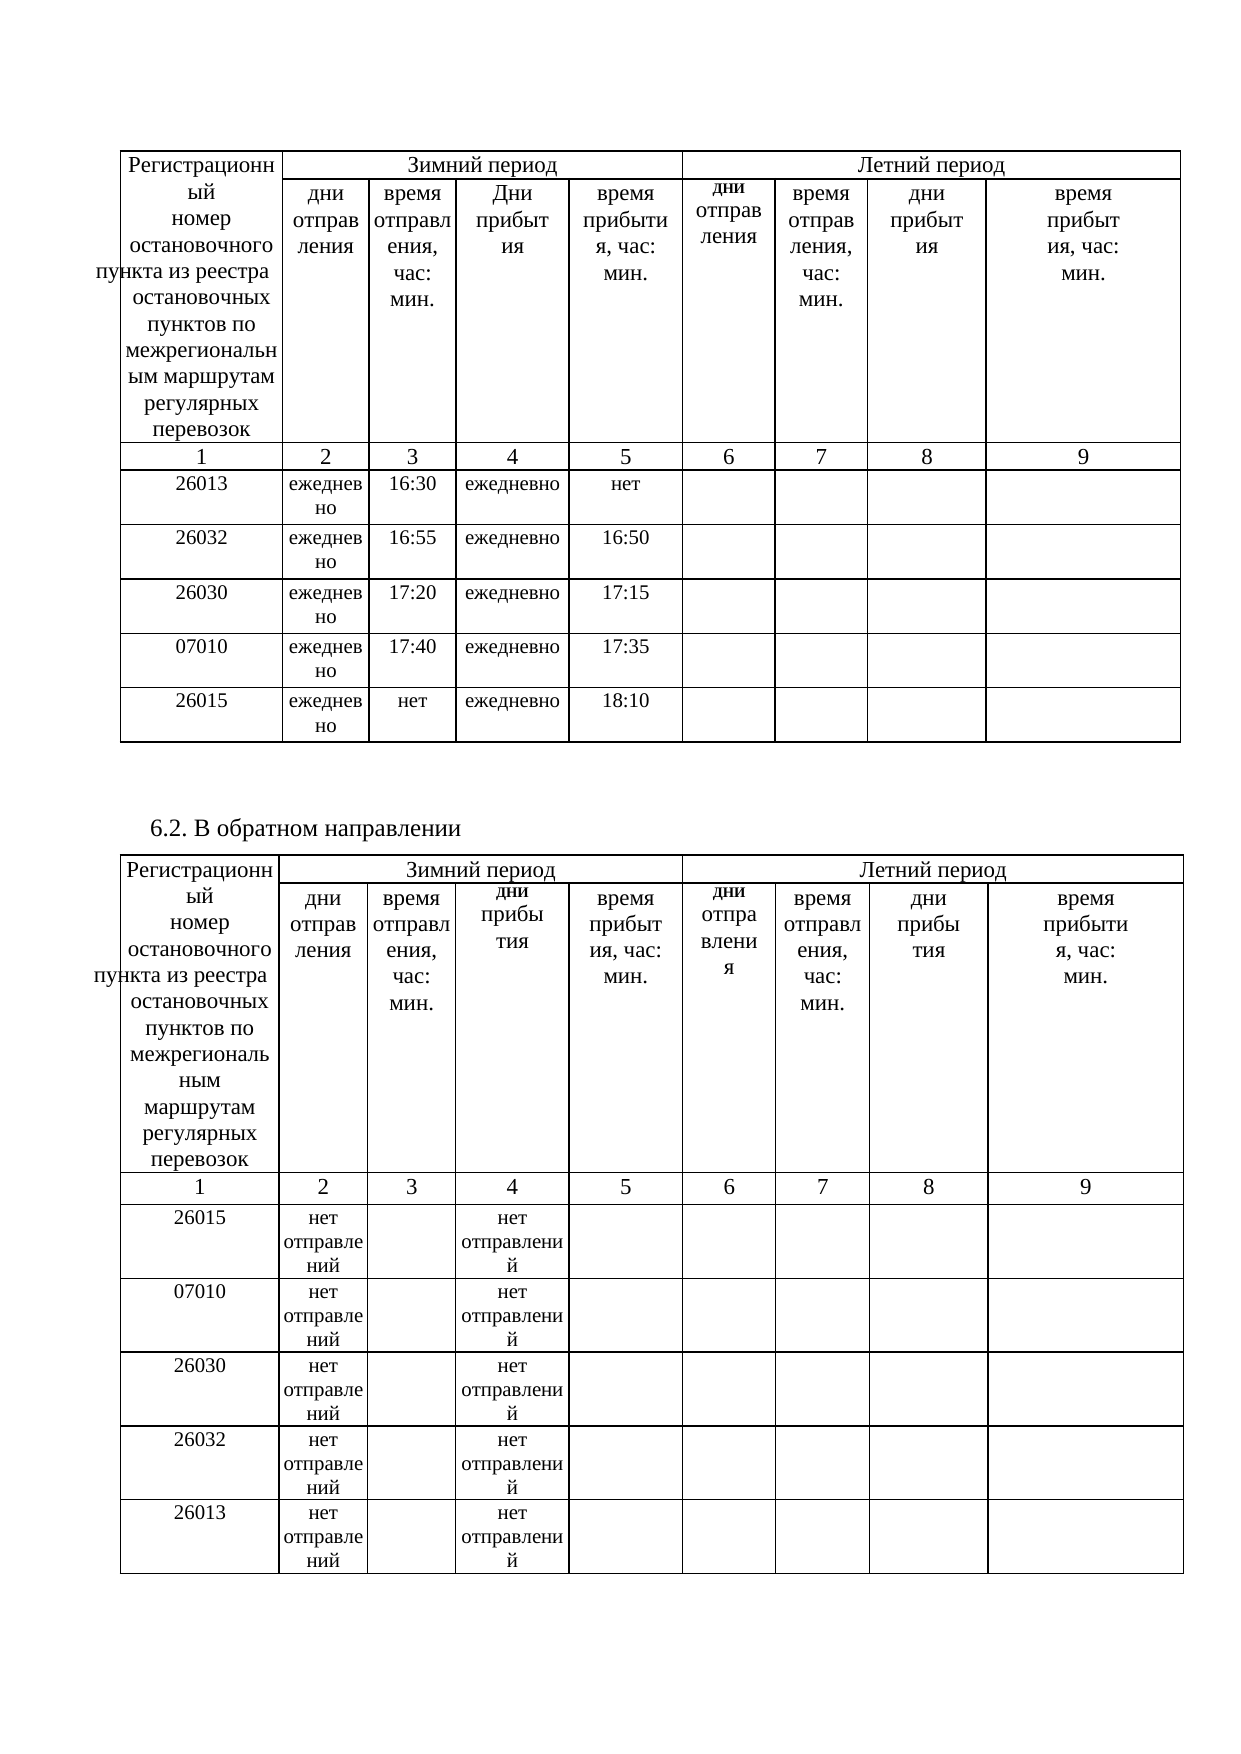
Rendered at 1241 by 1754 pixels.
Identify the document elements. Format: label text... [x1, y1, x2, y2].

table_cell дни прибы тия [870, 884, 987, 1172]
table_cell нет отправлений [456, 1205, 568, 1277]
table_header Летний период [683, 152, 1180, 178]
table_cell [989, 1279, 1183, 1351]
table_cell 26013 [121, 471, 282, 524]
table_cell [368, 1205, 455, 1277]
table_cell 4 [456, 1173, 568, 1204]
table_cell [683, 471, 774, 524]
table_cell 26030 [121, 1353, 278, 1425]
table_cell 17:15 [570, 580, 682, 632]
table_cell 26030 [121, 580, 282, 632]
table_cell 26032 [121, 525, 282, 578]
table_header Регистрационный номер остановочного пункта из реестра остановочных пунктов по межрегиональным маршрутам регулярных перевозок [121, 856, 278, 1172]
table_cell [683, 1500, 775, 1572]
table_cell 26015 [121, 1205, 278, 1277]
table_cell ежедневно [283, 525, 368, 578]
table_cell 07010 [121, 634, 282, 687]
table_cell [870, 1500, 987, 1572]
table_cell 26013 [121, 1500, 278, 1572]
table_cell ежедневно [457, 471, 568, 524]
table_cell 16:55 [370, 525, 455, 578]
table_header Регистрационный номер остановочного пункта из реестра остановочных пунктов по межрегиональным маршрутам регулярных перевозок [121, 152, 282, 441]
table_cell 17:20 [370, 580, 455, 632]
table_cell 6 [683, 1173, 775, 1204]
table_cell время прибыти я, час: мин. [989, 884, 1183, 1172]
table_cell [868, 525, 985, 578]
table_cell [987, 688, 1180, 741]
table_cell нет отправлений [456, 1279, 568, 1351]
table_cell [570, 1279, 682, 1351]
table_cell [683, 525, 774, 578]
table_cell [776, 1353, 869, 1425]
table_cell [870, 1353, 987, 1425]
table_header Зимний период [283, 152, 682, 178]
table_cell время прибыти я, час: мин. [570, 180, 682, 441]
table_cell [987, 525, 1180, 578]
table_cell [868, 634, 985, 687]
table_cell время отправл ения, час: мин. [776, 884, 869, 1172]
table_cell [776, 1205, 869, 1277]
table_cell 18:10 [570, 688, 682, 741]
table_cell [989, 1205, 1183, 1277]
table_cell 16:30 [370, 471, 455, 524]
table_cell 17:35 [570, 634, 682, 687]
table_cell нет отправлений [280, 1279, 367, 1351]
table_cell нет отправлений [280, 1353, 367, 1425]
table_cell 7 [776, 1173, 869, 1204]
table_cell 26032 [121, 1427, 278, 1499]
table_cell ДНИ прибы тия [456, 884, 568, 1172]
table_cell [870, 1427, 987, 1499]
table_cell [570, 1427, 682, 1499]
table_header Зимний период [280, 856, 682, 882]
table_cell время прибыт ия, час: мин. [570, 884, 682, 1172]
table_cell [570, 1353, 682, 1425]
table_cell [868, 688, 985, 741]
table_cell [776, 1427, 869, 1499]
table_cell 07010 [121, 1279, 278, 1351]
table_cell [987, 580, 1180, 632]
table_cell ежедневно [457, 634, 568, 687]
table_cell дни отправ ления [280, 884, 367, 1172]
table_cell 5 [570, 1173, 682, 1204]
table_cell 3 [368, 1173, 455, 1204]
table_cell ежедневно [283, 634, 368, 687]
table_cell [570, 1500, 682, 1572]
table_cell ДНИ отправ ления [683, 180, 774, 441]
table_cell [776, 471, 867, 524]
table_cell [776, 1279, 869, 1351]
table_cell Дни прибыт ия [457, 180, 568, 441]
table_cell [368, 1500, 455, 1572]
table_cell [683, 688, 774, 741]
table_cell нет [370, 688, 455, 741]
table_cell [776, 580, 867, 632]
table_cell нет отправлений [280, 1427, 367, 1499]
table_cell время прибыт ия, час: мин. [987, 180, 1180, 441]
table_cell ежедневно [283, 471, 368, 524]
table_cell время отправ ления, час: мин. [776, 180, 867, 441]
table_cell нет отправлений [456, 1500, 568, 1572]
table_cell [683, 634, 774, 687]
table_cell 2 [280, 1173, 367, 1204]
table_cell ежедневно [457, 580, 568, 632]
table_cell [776, 688, 867, 741]
table_cell нет отправлений [456, 1353, 568, 1425]
table_cell нет отправлений [280, 1205, 367, 1277]
table_cell 17:40 [370, 634, 455, 687]
table_cell [870, 1205, 987, 1277]
table_cell дни прибыт ия [868, 180, 985, 441]
table_cell ежедневно [457, 525, 568, 578]
table_cell 8 [870, 1173, 987, 1204]
table_cell 3 [370, 443, 455, 469]
table_cell [868, 471, 985, 524]
table_cell 2 [283, 443, 368, 469]
table_cell [776, 634, 867, 687]
table_cell 8 [868, 443, 985, 469]
table_cell [683, 1205, 775, 1277]
text 6.2. В обратном направлении [150, 813, 1090, 842]
table_cell [368, 1353, 455, 1425]
table_cell 6 [683, 443, 774, 469]
table_cell [776, 1500, 869, 1572]
table_cell время отправл ения, час: мин. [368, 884, 455, 1172]
table_cell 1 [121, 1173, 278, 1204]
table_cell дни отправ ления [283, 180, 368, 441]
table_cell нет [570, 471, 682, 524]
table_cell [868, 580, 985, 632]
table_cell 16:50 [570, 525, 682, 578]
table_cell нет отправлений [280, 1500, 367, 1572]
table_cell [989, 1500, 1183, 1572]
table_cell 9 [989, 1173, 1183, 1204]
table_cell [987, 471, 1180, 524]
table_cell 9 [987, 443, 1180, 469]
table_cell ежедневно [283, 688, 368, 741]
table_cell время отправл ения, час: мин. [370, 180, 455, 441]
table_cell ежедневно [283, 580, 368, 632]
table_cell [570, 1205, 682, 1277]
table_cell нет отправлений [456, 1427, 568, 1499]
table_cell [870, 1279, 987, 1351]
table_cell ежедневно [457, 688, 568, 741]
table_cell 1 [121, 443, 282, 469]
table_cell 4 [457, 443, 568, 469]
table_cell ДНИ отпра влени я [683, 884, 775, 1172]
table_cell [683, 1279, 775, 1351]
table_cell [683, 1353, 775, 1425]
table_cell [989, 1427, 1183, 1499]
table_cell 26015 [121, 688, 282, 741]
table_header Летний период [683, 856, 1183, 882]
table_cell [683, 580, 774, 632]
table_cell [683, 1427, 775, 1499]
table_cell [987, 634, 1180, 687]
table_cell 7 [776, 443, 867, 469]
table_cell [368, 1279, 455, 1351]
table_cell 5 [570, 443, 682, 469]
table_cell [368, 1427, 455, 1499]
table_cell [989, 1353, 1183, 1425]
table_cell [776, 525, 867, 578]
